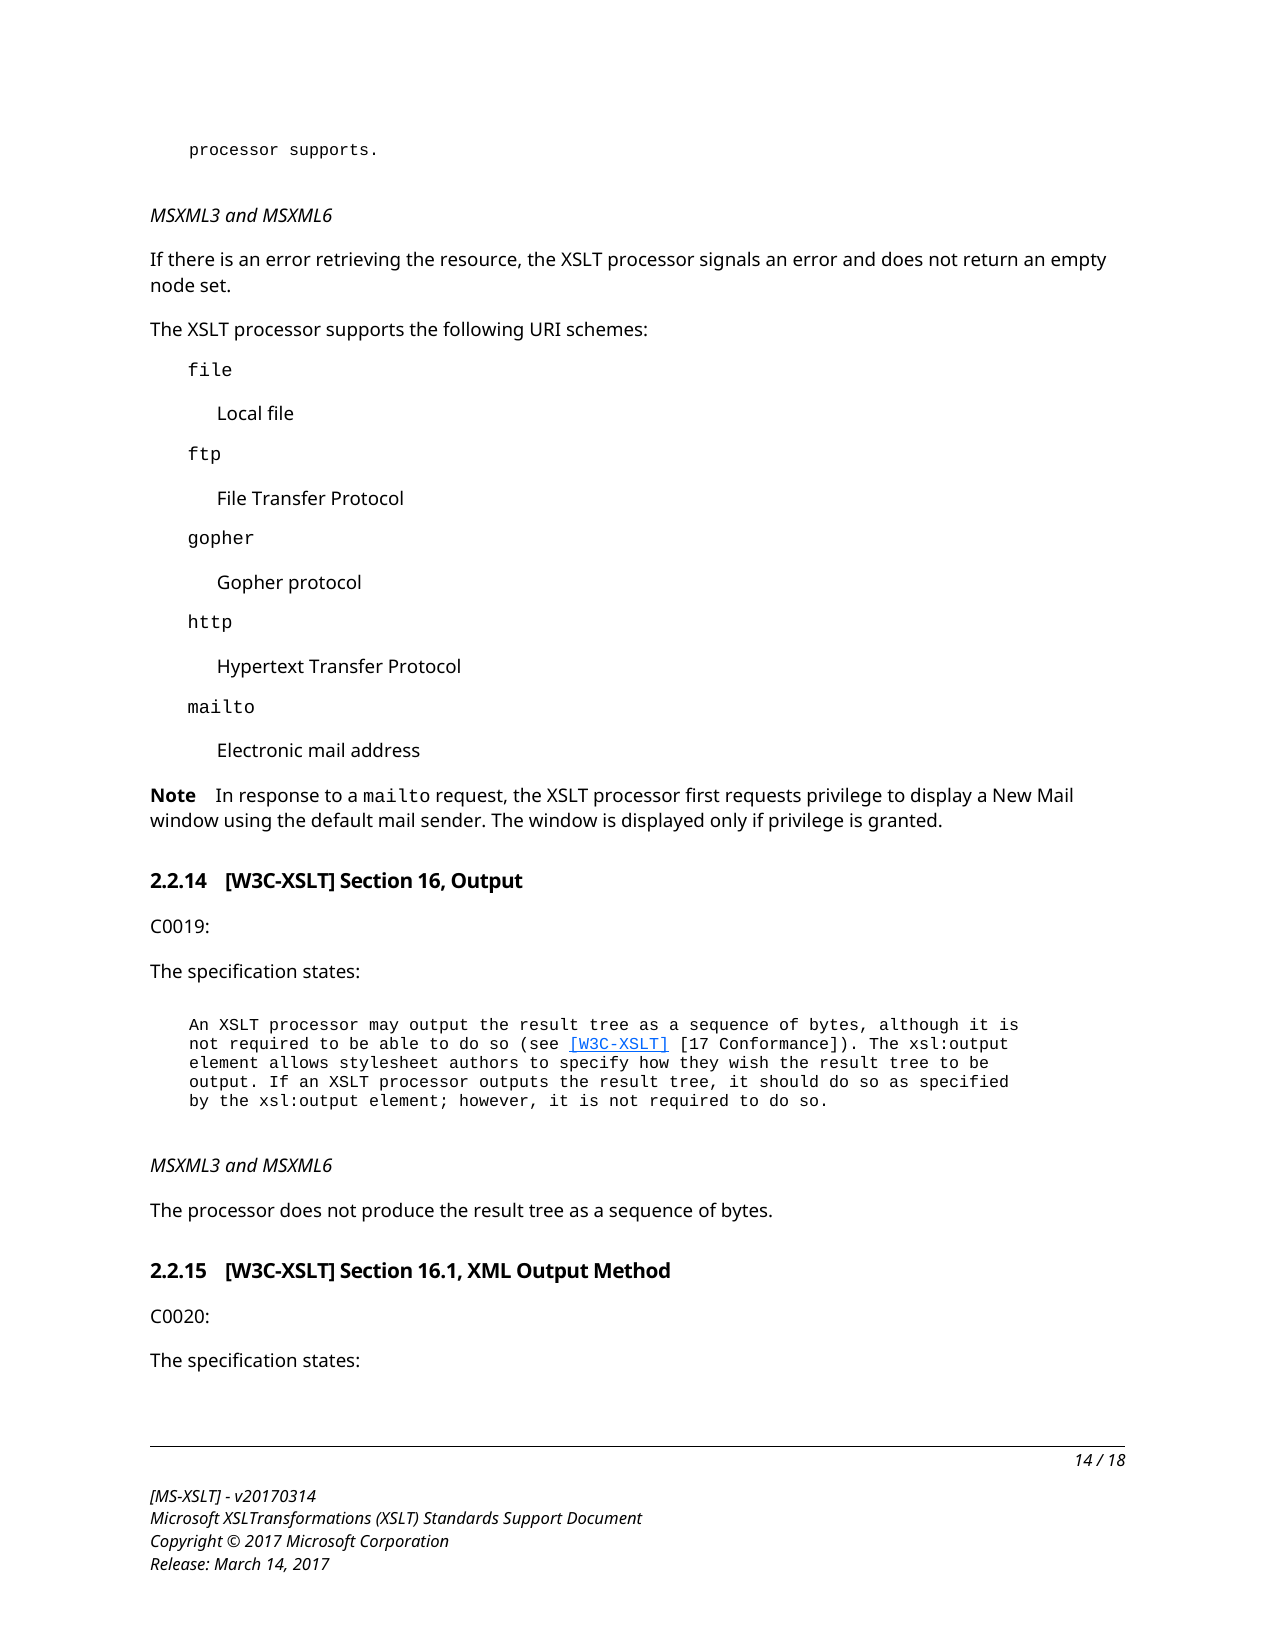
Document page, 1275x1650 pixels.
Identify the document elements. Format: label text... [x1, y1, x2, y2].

text The processor does not produce the result tree as a sequence of bytes. [150, 1197, 1125, 1222]
text mailto [187, 698, 1125, 719]
subtitle [W3C-XSLT] Section 16.1, XML Output Method [150, 1256, 1125, 1284]
text MSXML3 and MSXML6 [150, 202, 1125, 228]
text file [187, 361, 1125, 382]
text http [187, 613, 1125, 634]
text Local file [187, 401, 1125, 426]
text C0019: [150, 914, 1125, 939]
text The specification states: [150, 1347, 1125, 1373]
text output. If an XSLT processor outputs the result tree, it should do so as specified [175, 1059, 1137, 1078]
text Gopher protocol [187, 569, 1125, 594]
text element allows stylesheet authors to specify how they wish the result tree to be [175, 1040, 1137, 1059]
text gopher [187, 529, 1125, 550]
text ftp [187, 445, 1125, 466]
text Electronic mail address [187, 738, 1125, 763]
text Note In response to a mailto request, the XSLT processor first requests privilege to display a New Mail window using the default mail sender. The window is displayed only if privilege is granted. [150, 782, 1125, 833]
text processor supports. [175, 133, 1137, 171]
text If there is an error retrieving the resource, the XSLT processor signals an error and does not return an empty node set. [150, 246, 1125, 297]
text Hypertext Transfer Protocol [187, 653, 1125, 679]
text by the xsl:output element; however, it is not required to do so. [175, 1078, 1137, 1121]
subtitle [W3C-XSLT] Section 16, Output [150, 866, 1125, 895]
text File Transfer Protocol [187, 485, 1125, 510]
text The XSLT processor supports the following URI schemes: [150, 316, 1125, 342]
text The specification states: [150, 958, 1125, 983]
text MSXML3 and MSXML6 [150, 1153, 1125, 1178]
text not required to be able to do so (see [W3C-XSLT] [17 Conformance]). The xsl:output [175, 1021, 1137, 1040]
text C0020: [150, 1303, 1125, 1328]
